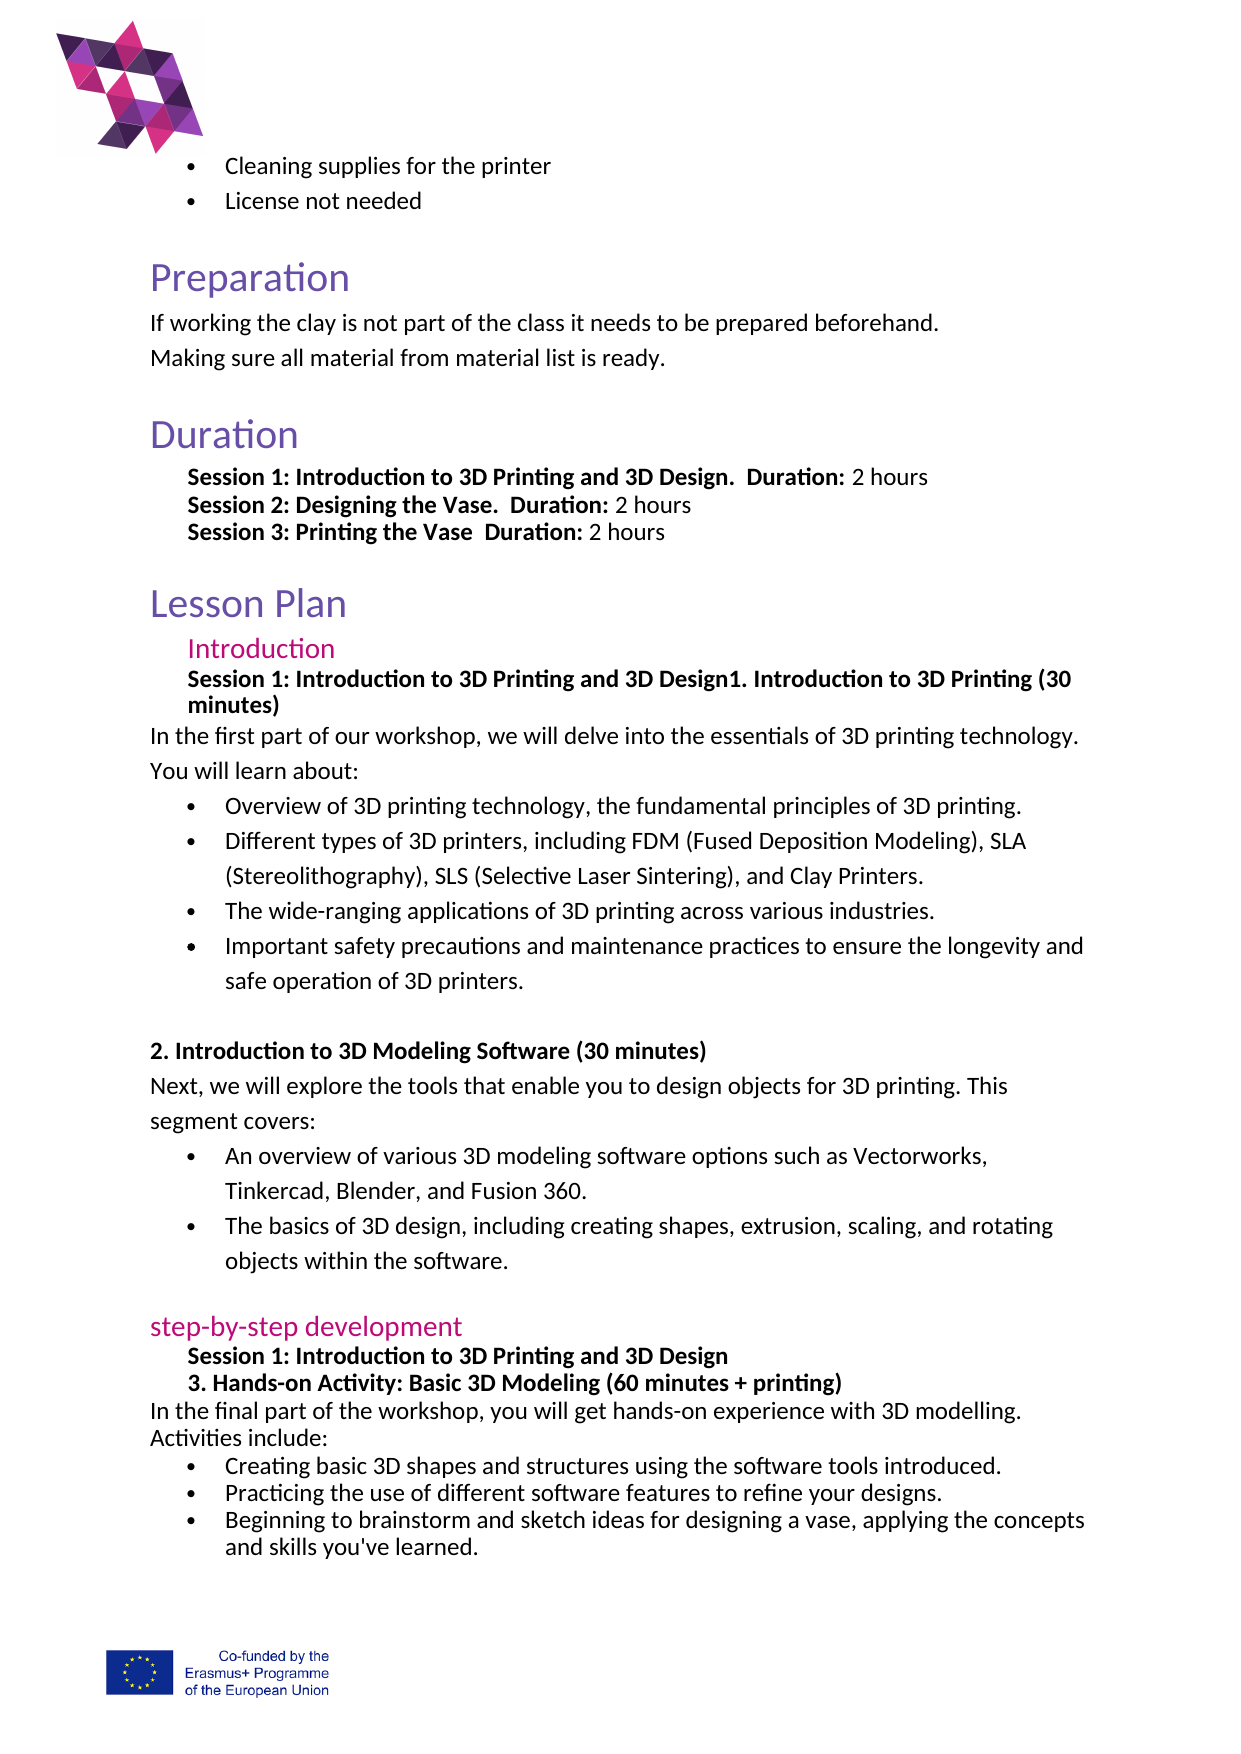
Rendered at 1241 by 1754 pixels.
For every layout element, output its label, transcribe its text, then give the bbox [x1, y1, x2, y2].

text Next, we will explore the tools that enable you to design objects for 3D printing. This segment covers: [150, 1070, 1090, 1136]
text In the first part of our workshop, we will delve into the essentials of 3D printing technology. You will learn about: [150, 720, 1090, 786]
text Session 3: Printing the Vase Duration: 2 hours [187, 519, 1090, 546]
list Practicing the use of different software features to refine your designs. [187, 1479, 1090, 1507]
title Preparation [150, 255, 1090, 301]
text 2. Introduction to 3D Modeling Software (30 minutes) [150, 1035, 1090, 1066]
text In the final part of the workshop, you will get hands-on experience with 3D modelling. Activities include: [150, 1397, 1090, 1452]
list Overview of 3D printing technology, the fundamental principles of 3D printing. [187, 790, 1090, 821]
title Duration [150, 412, 1090, 458]
picture [92, 1637, 340, 1708]
text step-by-step development [150, 1311, 1090, 1342]
list The wide-ranging applications of 3D printing across various industries. [187, 895, 1090, 926]
text 3. Hands-on Activity: Basic 3D Modeling (60 minutes + printing) [187, 1370, 1090, 1397]
text Session 1: Introduction to 3D Printing and 3D Design [187, 1342, 1090, 1370]
list An overview of various 3D modeling software options such as Vectorworks, Tinkercad, Blender, and Fusion 360. [187, 1140, 1090, 1206]
list Beginning to brainstorm and sketch ideas for designing a vase, applying the concepts and skills you've learned. [187, 1507, 1090, 1562]
list The basics of 3D design, including creating shapes, extrusion, scaling, and rotating objects within the software. [187, 1210, 1090, 1276]
text Session 1: Introduction to 3D Printing and 3D Design. Duration: 2 hours [187, 464, 1090, 491]
list License not needed [187, 185, 1090, 216]
text Making sure all material from material list is ready. [150, 342, 1090, 372]
list Creating basic 3D shapes and structures using the software tools introduced. [187, 1452, 1090, 1479]
list Different types of 3D printers, including FDM (Fused Deposition Modeling), SLA (Stereolithography), SLS (Selective Laser Sintering), and Clay Printers. [187, 825, 1090, 891]
picture [54, 18, 206, 156]
text Session 1: Introduction to 3D Printing and 3D Design1. Introduction to 3D Printing (30 minutes) [187, 665, 1090, 720]
text Session 2: Designing the Vase. Duration: 2 hours [187, 491, 1090, 519]
text Introduction [187, 633, 1090, 665]
text If working the clay is not part of the class it needs to be prepared beforehand. [150, 307, 1090, 337]
list Cleaning supplies for the printer [187, 150, 1090, 181]
list Important safety precautions and maintenance practices to ensure the longevity and safe operation of 3D printers. [187, 930, 1090, 1031]
title Lesson Plan [150, 581, 1090, 627]
